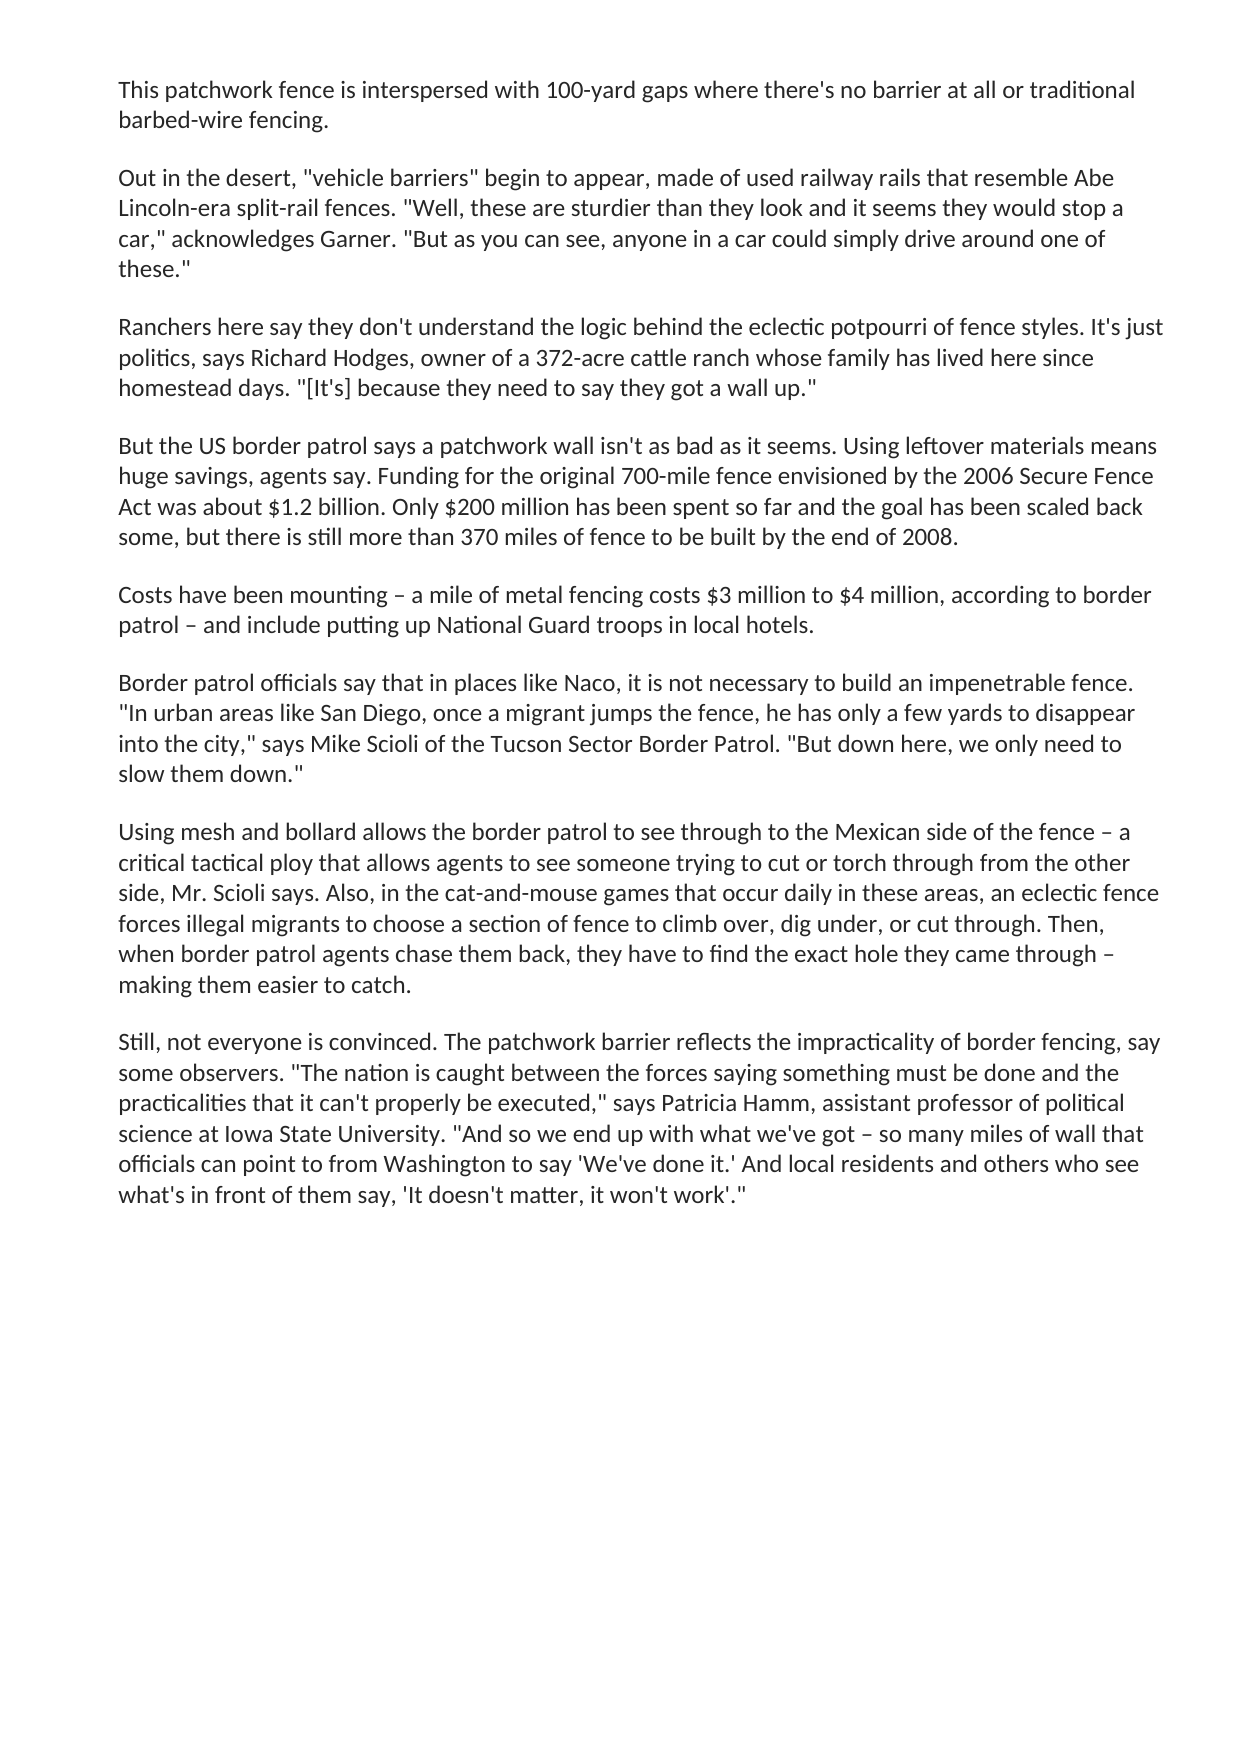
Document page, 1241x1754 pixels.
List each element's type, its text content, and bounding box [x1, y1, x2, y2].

text Costs have been mounting – a mile of metal fencing costs $3 million to $4 million, according to border patrol – and include putting up National Guard troops in local hotels. [118, 579, 1167, 640]
text Border patrol officials say that in places like Naco, it is not necessary to build an impenetrable fence. "In urban areas like San Diego, once a migrant jumps the fence, he has only a few yards to disappear into the city," says Mike Scioli of the Tucson Sector Border Patrol. "But down here, we only need to slow them down." [118, 667, 1167, 789]
text Out in the desert, "vehicle barriers" begin to appear, made of used railway rails that resemble Abe Lincoln-era split-rail fences. "Well, these are sturdier than they look and it seems they would stop a car," acknowledges Garner. "But as you can see, anyone in a car could simply drive around one of these." [118, 162, 1167, 284]
text But the US border patrol says a patchwork wall isn't as bad as it seems. Using leftover materials means huge savings, agents say. Funding for the original 700-mile fence envisioned by the 2006 Secure Fence Act was about $1.2 billion. Only $200 million has been spent so far and the goal has been scaled back some, but there is still more than 370 miles of fence to be built by the end of 2008. [118, 430, 1167, 552]
text Still, not everyone is convinced. The patchwork barrier reflects the impracticality of border fencing, say some observers. "The nation is caught between the forces saying something must be done and the practicalities that it can't properly be executed," says Patricia Hamm, assistant professor of political science at Iowa State University. "And so we end up with what we've got – so many miles of wall that officials can point to from Washington to say 'We've done it.' And local residents and others who see what's in front of them say, 'It doesn't matter, it won't work'." [118, 1026, 1167, 1209]
text Ranchers here say they don't understand the logic behind the eclectic potpourri of fence styles. It's just politics, says Richard Hodges, owner of a 372-acre cattle ranch whose family has lived here since homestead days. "[It's] because they need to say they got a wall up." [118, 311, 1167, 403]
text This patchwork fence is interspersed with 100-yard gaps where there's no barrier at all or traditional barbed-wire fencing. [118, 74, 1167, 135]
text Using mesh and bollard allows the border patrol to see through to the Mexican side of the fence – a critical tactical ploy that allows agents to see someone trying to cut or torch through from the other side, Mr. Scioli says. Also, in the cat-and-mouse games that occur daily in these areas, an eclectic fence forces illegal migrants to choose a section of fence to climb over, dig under, or cut through. Then, when border patrol agents chase them back, they have to find the exact hole they came through – making them easier to catch. [118, 816, 1167, 999]
